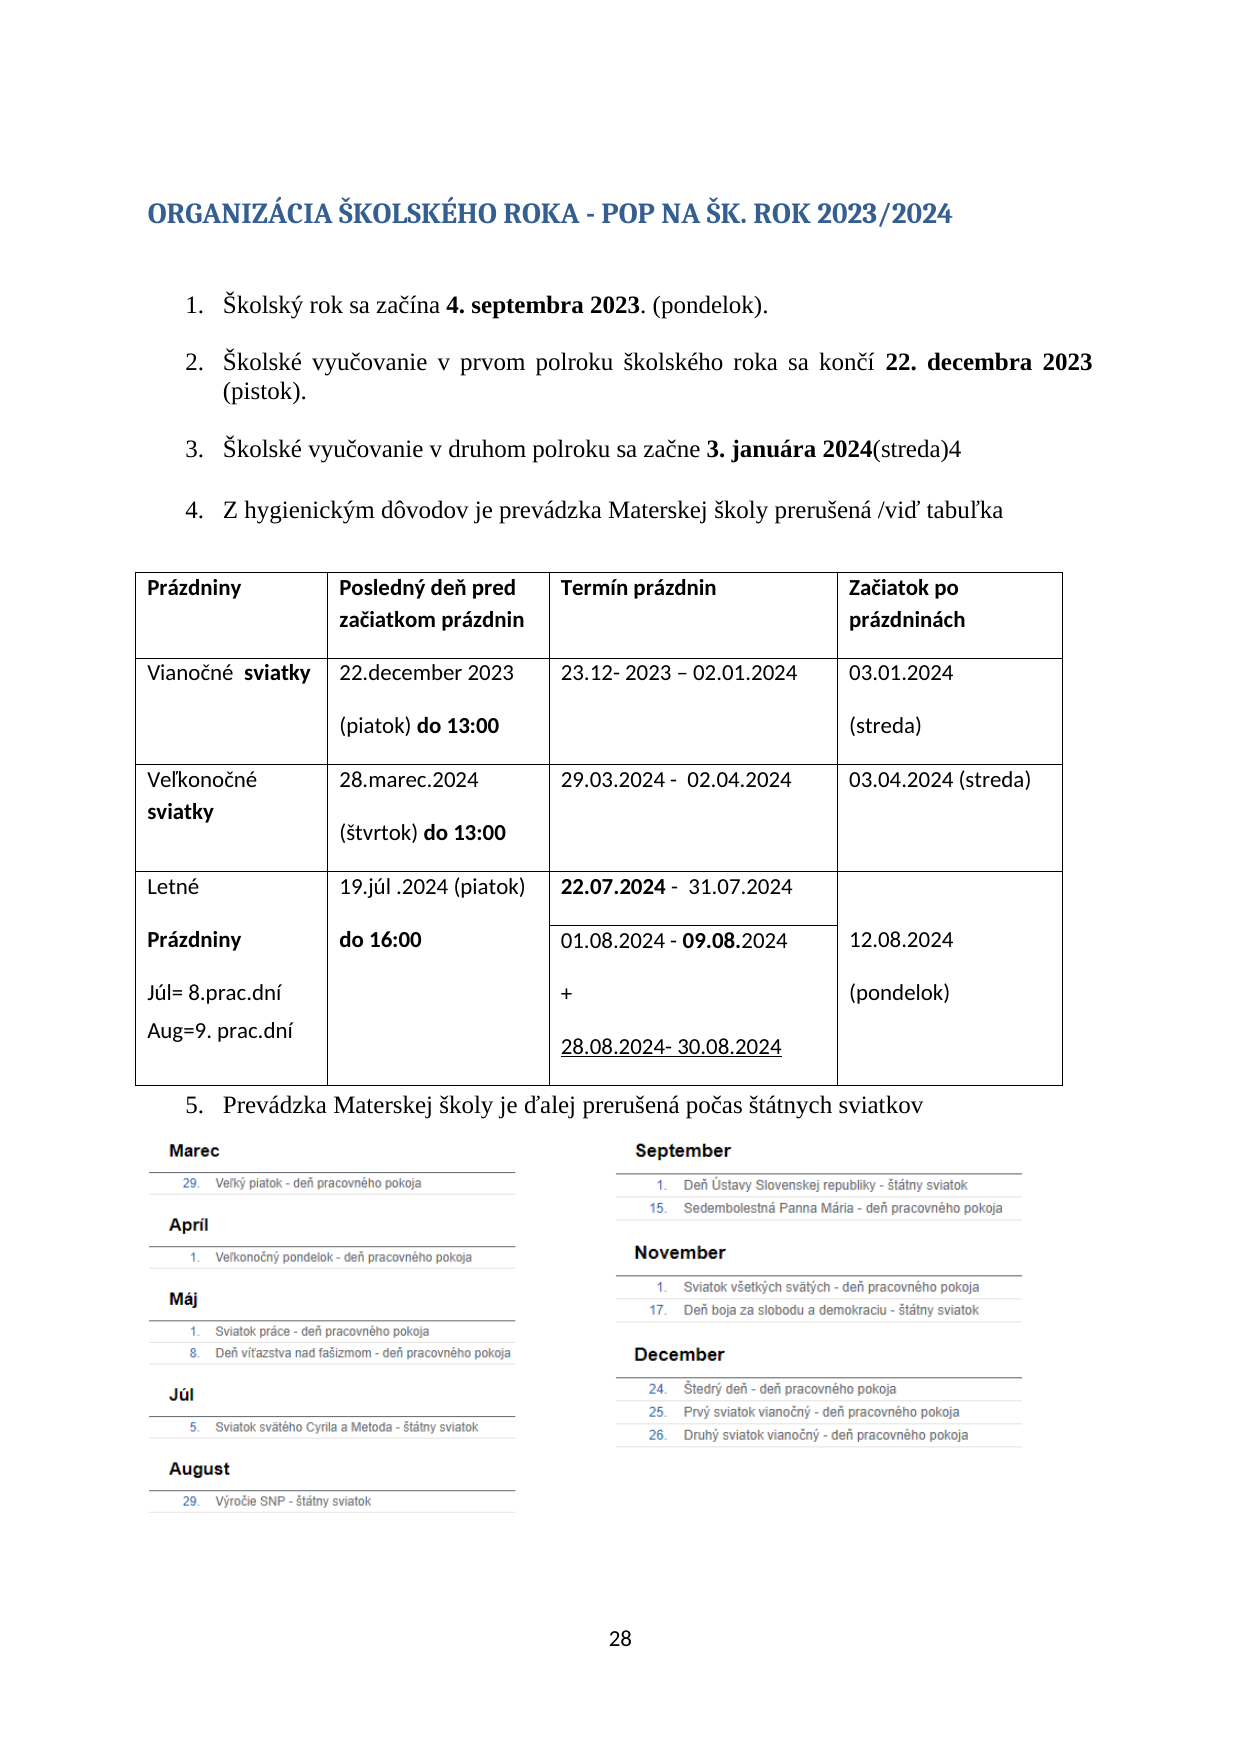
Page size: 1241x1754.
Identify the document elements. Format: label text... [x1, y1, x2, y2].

picture [147, 1135, 516, 1518]
table_header Prázdniny [136, 573, 327, 657]
table_cell 03.04.2024 (streda) [838, 765, 1062, 871]
table_cell Letné Prázdniny Júl= 8.prac.dní Aug=9. prac.dní [136, 872, 327, 1084]
list Školský rok sa začína 4. septembra 2023. (pondelok). [185, 290, 1093, 319]
table_cell Vianočné sviatky [136, 659, 327, 764]
table_cell 28.marec.2024 (štvrtok) do 13:00 [328, 765, 549, 871]
table_cell 29.03.2024 - 02.04.2024 [550, 765, 837, 871]
table_cell 23.12- 2023 – 02.01.2024 [550, 659, 837, 764]
table_header Posledný deň pred začiatkom prázdnin [328, 573, 549, 657]
subtitle ORGANIZÁCIA ŠKOLSKÉHO ROKA - POP NA ŠK. ROK 2023/2024 [148, 198, 1093, 231]
table_cell 19.júl .2024 (piatok) do 16:00 [328, 872, 549, 1084]
list Školské vyučovanie v druhom polroku sa začne 3. januára 2024(streda)4 [185, 434, 1093, 462]
list Prevádzka Materskej školy je ďalej prerušená počas štátnych sviatkov [185, 607, 1093, 1119]
list Z hygienickým dôvodov je prevádzka Materskej školy prerušená /viď tabuľka [185, 496, 1093, 524]
table_cell 12.08.2024 (pondelok) [838, 872, 1062, 1084]
picture [615, 1135, 1022, 1451]
table_cell 03.01.2024 (streda) [838, 659, 1062, 764]
table_cell 01.08.2024 - 09.08.2024 + 28.08.2024- 30.08.2024 [550, 926, 837, 1084]
table_cell 22.december 2023 (piatok) do 13:00 [328, 659, 549, 764]
table_cell Veľkonočné sviatky [136, 765, 327, 871]
table_header Začiatok po prázdninách [838, 573, 1062, 657]
table_cell 22.07.2024 - 31.07.2024 [550, 872, 837, 925]
table_header Termín prázdnin [550, 573, 837, 657]
list Školské vyučovanie v prvom polroku školského roka sa končí 22. decembra 2023 (pistok). [185, 347, 1093, 405]
